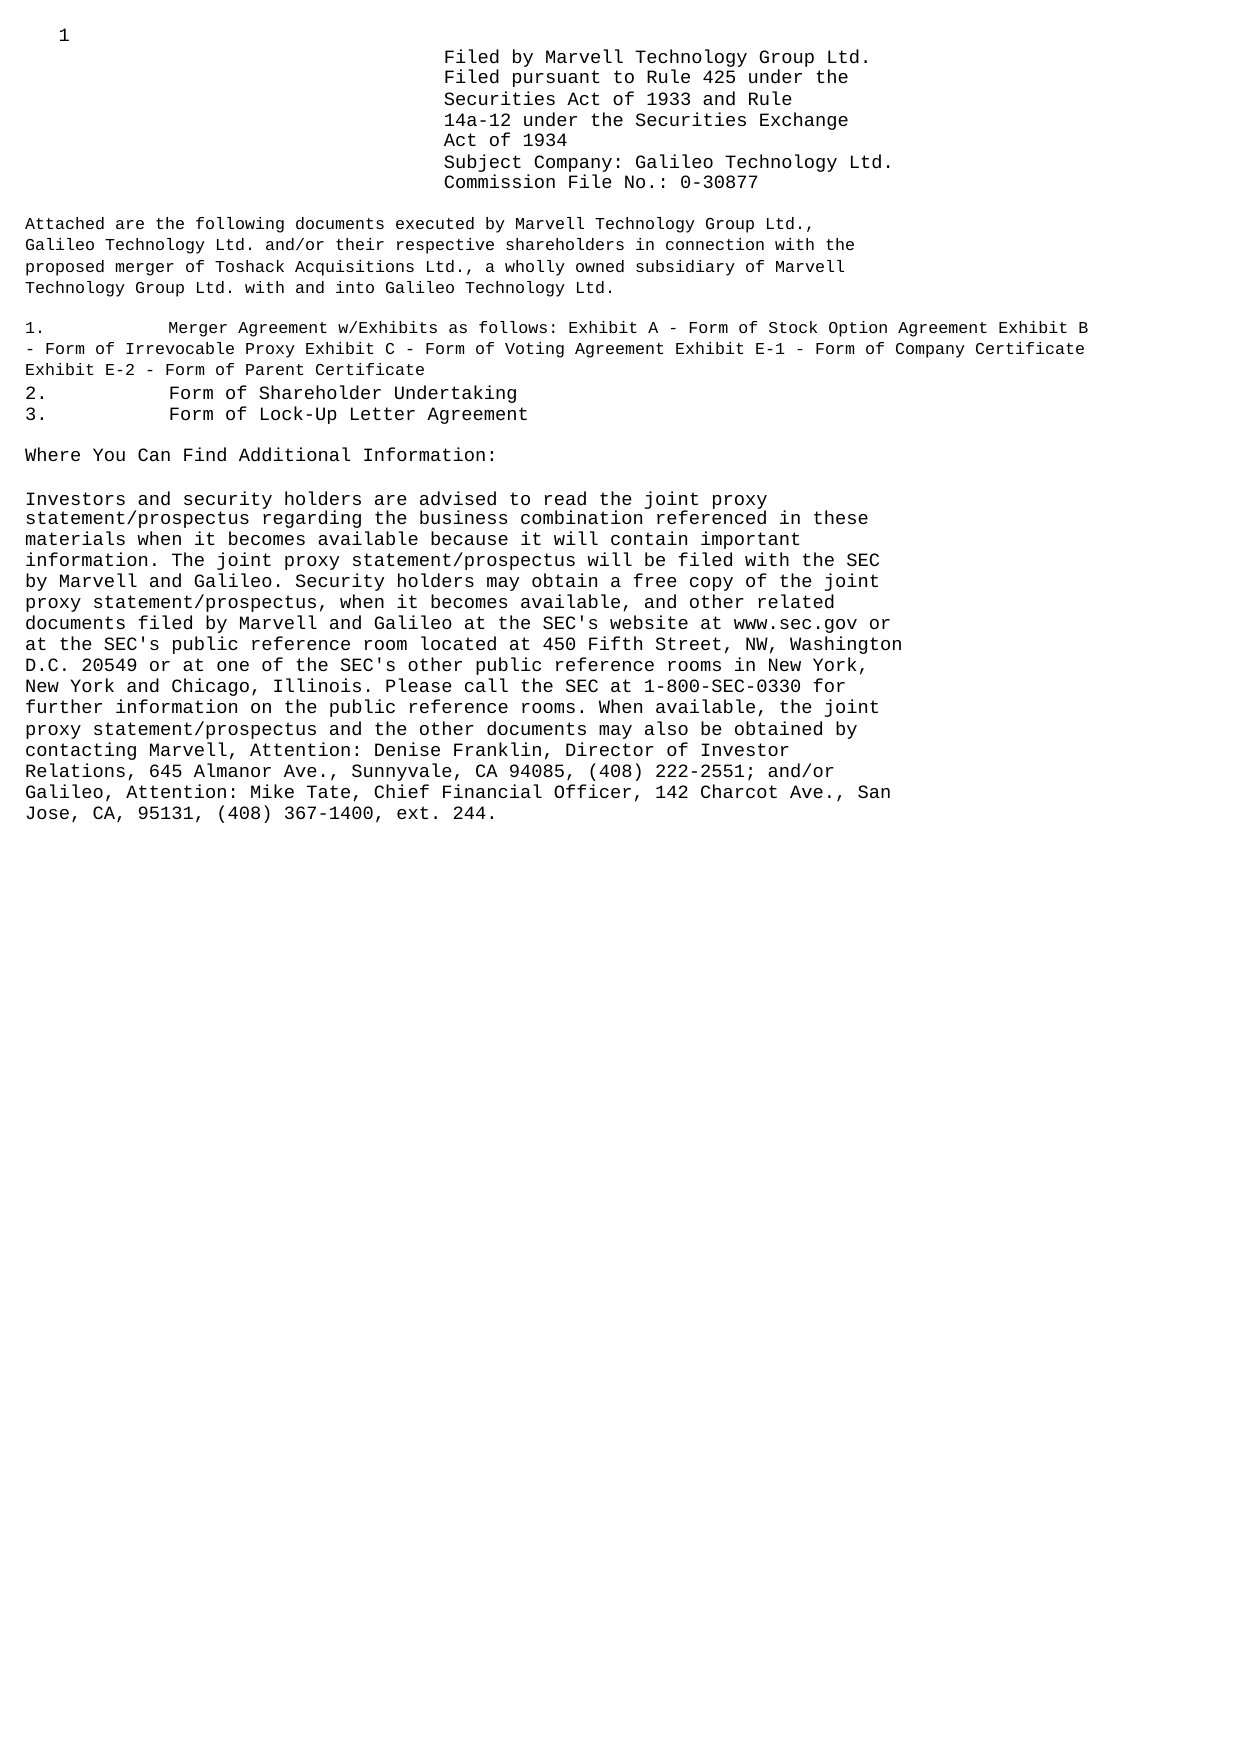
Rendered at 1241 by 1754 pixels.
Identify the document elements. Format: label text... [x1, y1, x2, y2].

text Attached are the following documents executed by Marvell Technology Group Ltd., Galileo Technology Ltd. and/or their respective shareholders in connection with the proposed merger of Toshack Acquisitions Ltd., a wholly owned subsidiary of Marvell Technology Group Ltd. with and into Galileo Technology Ltd. [25, 215, 894, 298]
list Form of Shareholder Undertaking [25, 382, 1090, 403]
text 1 [58, 25, 1090, 47]
text Filed pursuant to Rule 425 under the [444, 68, 1090, 89]
text Act of 1934 [444, 131, 1090, 152]
text Securities Act of 1933 and Rule [444, 89, 1090, 109]
list Form of Lock-Up Letter Agreement [25, 403, 1090, 424]
text Commission File No.: 0-30877 [444, 172, 1090, 194]
text Investors and security holders are advised to read the joint proxy statement/prospectus regarding the business combination referenced in these materials when it becomes available because it will contain important information. The joint proxy statement/prospectus will be filed with the SEC by Marvell and Galileo. Security holders may obtain a free copy of the joint proxy statement/prospectus, when it becomes available, and other related documents filed by Marvell and Galileo at the SEC's website at www.sec.gov or at the SEC's public reference room located at 450 Fifth Street, NW, Washington D.C. 20549 or at one of the SEC's other public reference rooms in New York, New York and Chicago, Illinois. Please call the SEC at 1-800-SEC-0330 for further information on the public reference rooms. When available, the joint proxy statement/prospectus and the other documents may also be obtained by contacting Marvell, Attention: Denise Franklin, Director of Investor Relations, 645 Almanor Ave., Sunnyvale, CA 94085, (408) 222-2551; and/or Galileo, Attention: Mike Tate, Chief Financial Officer, 142 Charcot Ave., San Jose, CA, 95131, (408) 367-1400, ext. 244. [25, 488, 905, 825]
text Where You Can Find Additional Information: [25, 445, 1090, 467]
list Merger Agreement w/Exhibits as follows: Exhibit A - Form of Stock Option Agreement Exhibit B - Form of Irrevocable Proxy Exhibit C - Form of Voting Agreement Exhibit E-1 - Form of Company Certificate Exhibit E-2 - Form of Parent Certificate [25, 320, 1090, 381]
text Subject Company: Galileo Technology Ltd. [444, 152, 1090, 172]
text 14a-12 under the Securities Exchange [444, 109, 1090, 131]
text Filed by Marvell Technology Group Ltd. [444, 47, 1090, 68]
